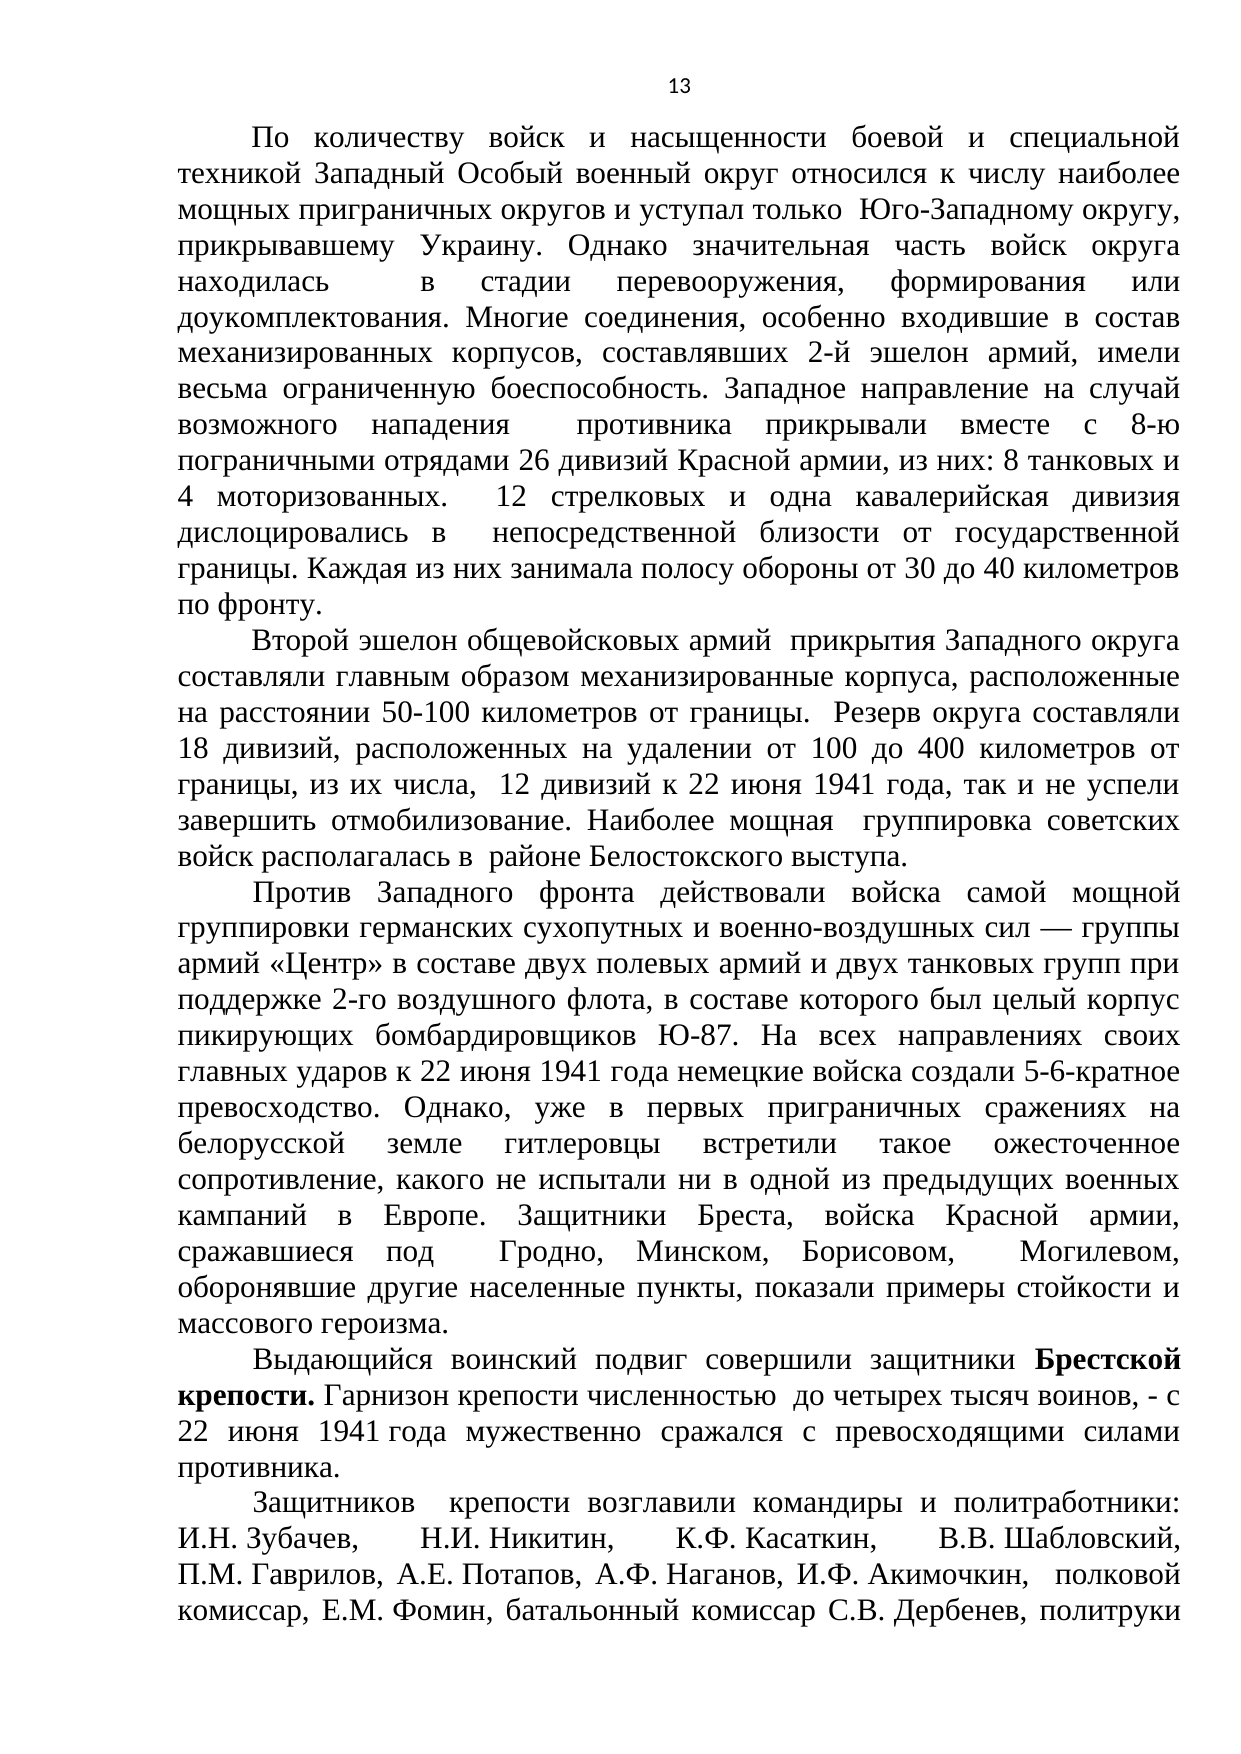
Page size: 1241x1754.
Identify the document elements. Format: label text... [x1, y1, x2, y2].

text Второй эшелон общевойсковых армий прикрытия Западного округа составляли главным образом механизированные корпуса, расположенные на расстоянии 50-100 километров от границы. Резерв округа составляли 18 дивизий, расположенных на удалении от 100 до 400 километров от границы, из их числа, 12 дивизий к 22 июня 1941 года, так и не успели завершить отмобилизование. Наиболее мощная группировка советских войск располагалась в районе Белостокского выступа. [177, 621, 1181, 873]
text Выдающийся воинский подвиг совершили защитники Брестской крепости. Гарнизон крепости численностью до четырех тысяч воинов, - с 22 июня 1941 года мужественно сражался с превосходящими силами противника. [177, 1340, 1181, 1484]
text По количеству войск и насыщенности боевой и специальной техникой Западный Особый военный округ относился к числу наиболее мощных приграничных округов и уступал только Юго-Западному округу, прикрывавшему Украину. Однако значительная часть войск округа находилась в стадии перевооружения, формирования или доукомплектования. Многие соединения, особенно входившие в состав механизированных корпусов, составлявших 2-й эшелон армий, имели весьма ограниченную боеспособность. Западное направление на случай возможного нападения противника прикрывали вместе с 8-ю пограничными отрядами 26 дивизий Красной армии, из них: 8 танковых и 4 моторизованных. 12 стрелковых и одна кавалерийская дивизия дислоцировались в непосредственной близости от государственной границы. Каждая из них занимала полосу обороны от 30 до 40 километров по фронту. [177, 118, 1181, 621]
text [177, 1484, 1181, 1627]
text Против Западного фронта действовали войска самой мощной группировки германских сухопутных и военно-воздушных сил — группы армий «Центр» в составе двух полевых армий и двух танковых групп при поддержке 2-го воздушного флота, в составе которого был целый корпус пикирующих бомбардировщиков Ю-87. На всех направлениях своих главных ударов к 22 июня 1941 года немецкие войска создали 5-6-кратное превосходство. Однако, уже в первых приграничных сражениях на белорусской земле гитлеровцы встретили такое ожесточенное сопротивление, какого не испытали ни в одной из предыдущих военных кампаний в Европе. Защитники Бреста, войска Красной армии, сражавшиеся под Гродно, Минском, Борисовом, Могилевом, оборонявшие другие населенные пункты, показали примеры стойкости и массового героизма. [177, 873, 1181, 1340]
